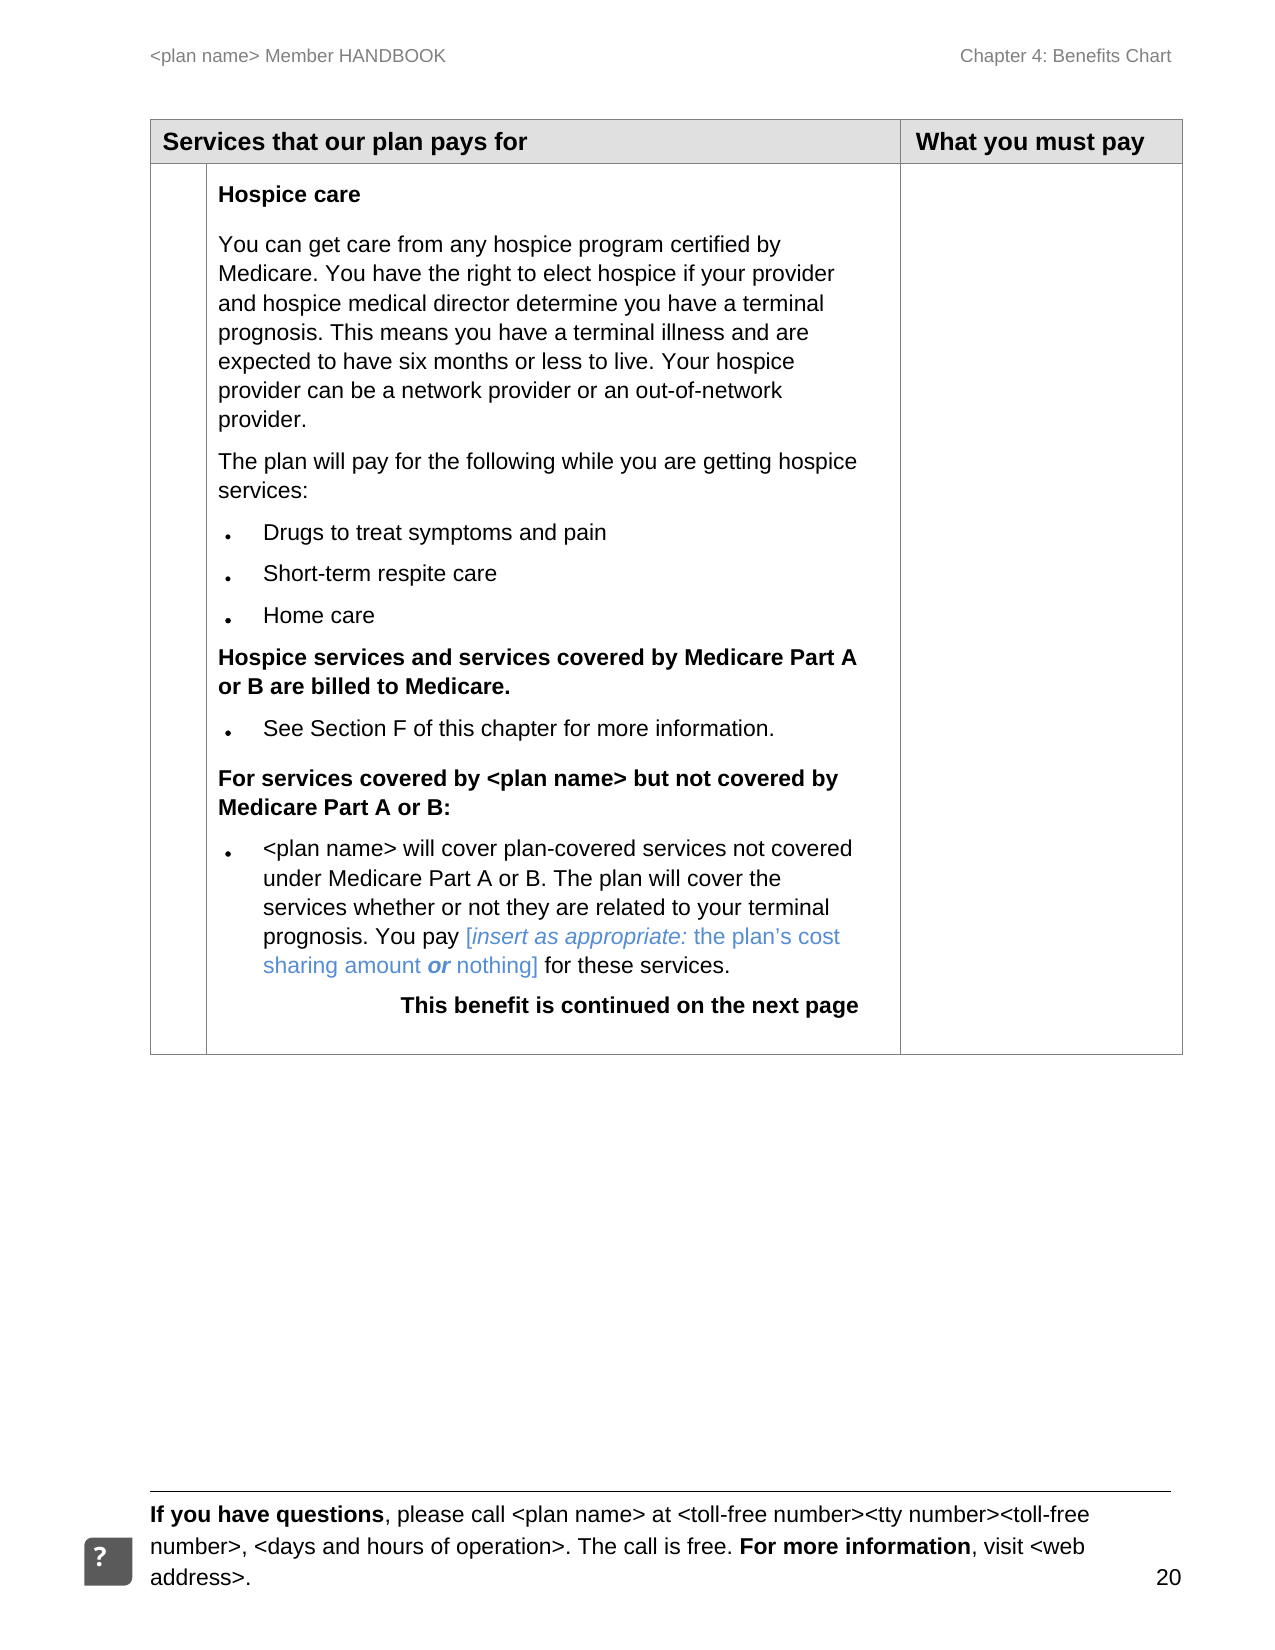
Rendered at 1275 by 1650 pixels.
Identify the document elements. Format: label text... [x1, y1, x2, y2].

table_cell [151, 164, 206, 1054]
table_header Services that our plan pays for [151, 120, 900, 163]
table_cell Hospice care You can get care from any hospice program certified by Medicare. You have the right to elect hospice if your provider and hospice medical director determine you have a terminal prognosis. This means you have a terminal illness and are expected to have six months or less to live. Your hospice provider can be a network provider or an out-of-network provider. The plan will pay for the following while you are getting hospice services: Drugs to treat symptoms and pain Short-term respite care Home care Hospice services and services covered by Medicare Part A or B are billed to Medicare. See Section F of this chapter for more information. For services covered by <plan name> but not covered by Medicare Part A or B: <plan name> will cover plan-covered services not covered under Medicare Part A or B. The plan will cover the services whether or not they are related to your terminal prognosis. You pay [insert as appropriate: the plan’s cost sharing amount or nothing] for these services. This benefit is continued on the next page [207, 164, 900, 1054]
table_header What you must pay [901, 120, 1182, 163]
table_cell [901, 164, 1182, 1054]
